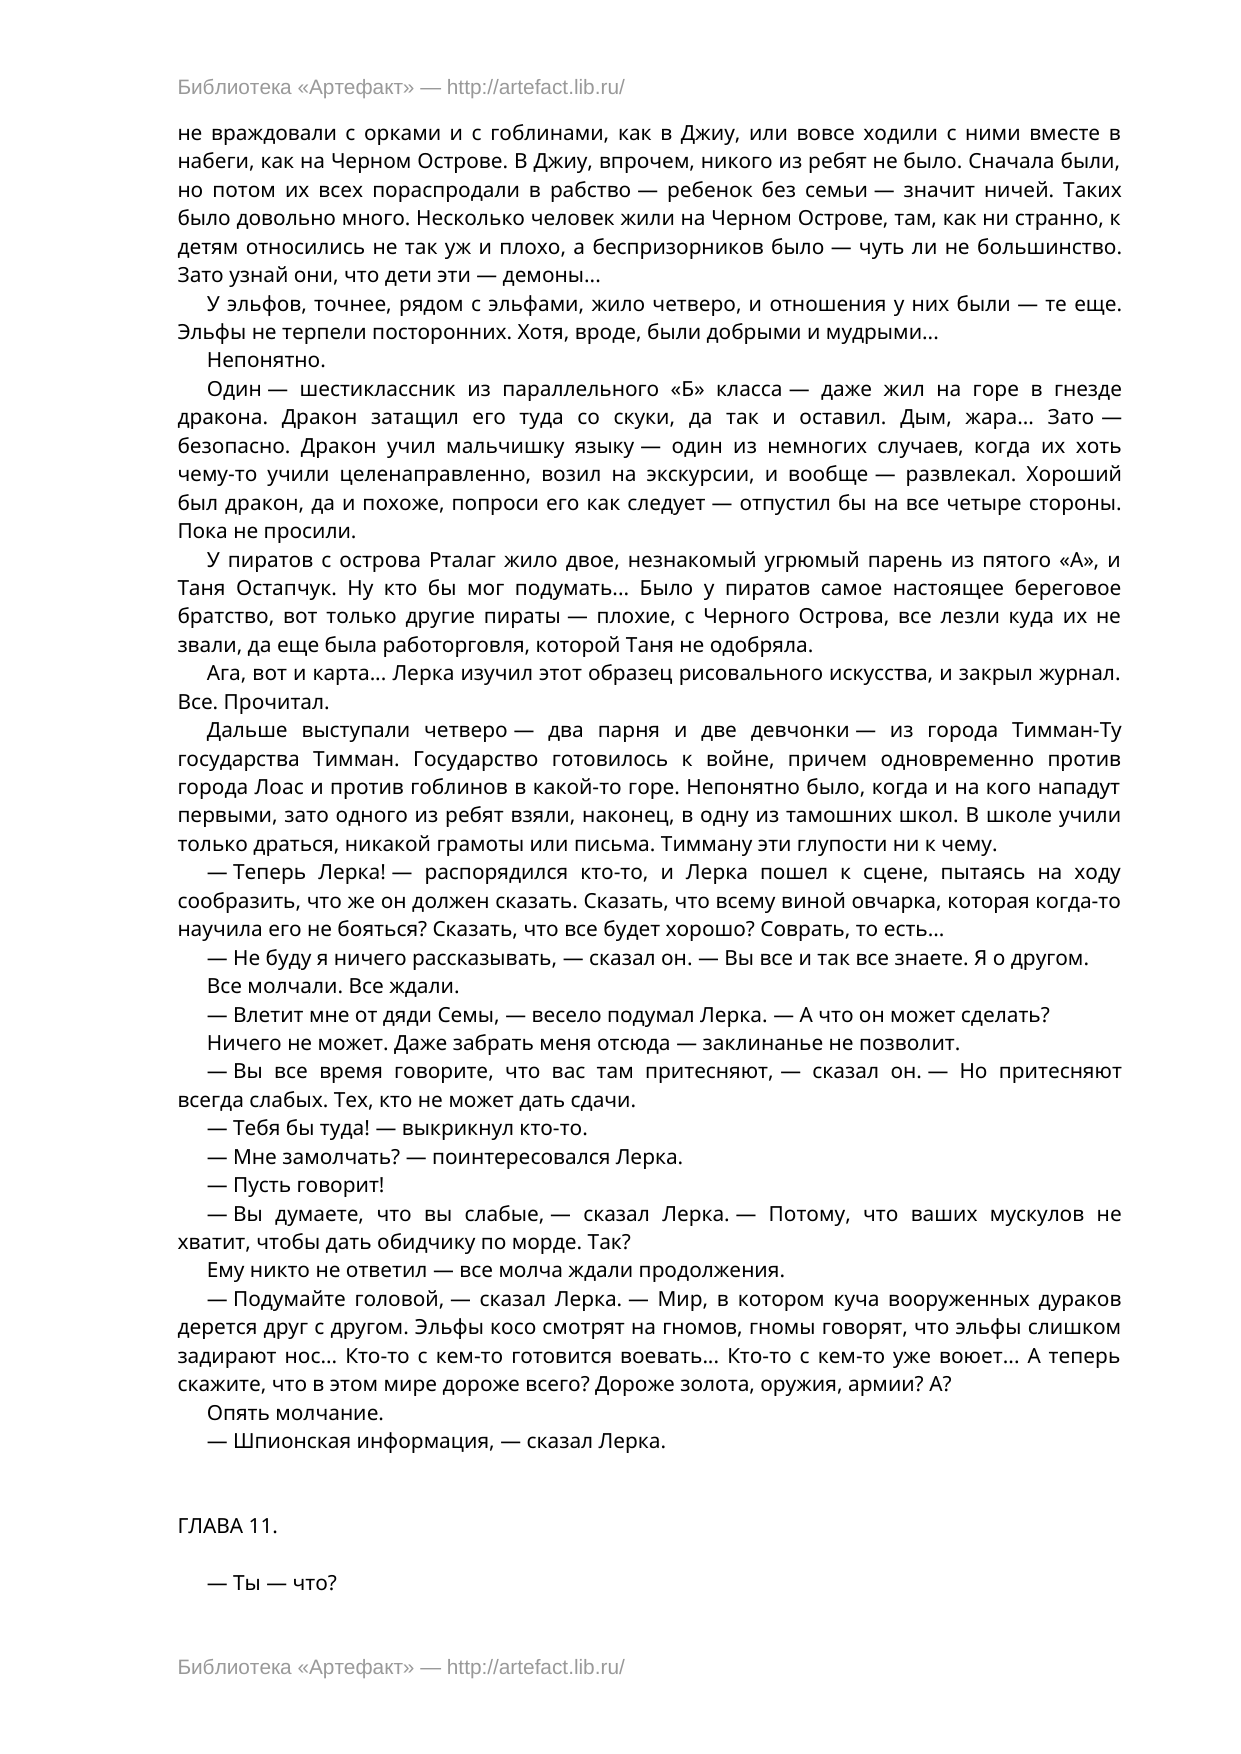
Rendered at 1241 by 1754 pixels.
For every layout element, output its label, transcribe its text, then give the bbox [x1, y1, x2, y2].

text — Подумайте головой, — сказал Лерка. — Мир, в котором куча вооруженных дураков дерется друг с другом. Эльфы косо смотрят на гномов, гномы говорят, что эльфы слишком задирают нос... Кто-то с кем-то готовится воевать... Кто-то с кем-то уже воюет... А теперь скажите, что в этом мире дороже всего? Дороже золота, оружия, армии? А? [177, 1284, 1122, 1398]
text У пиратов с острова Рталаг жило двое, незнакомый угрюмый парень из пятого «А», и Таня Остапчук. Ну кто бы мог подумать... Было у пиратов самое настоящее береговое братство, вот только другие пираты — плохие, с Черного Острова, все лезли куда их не звали, да еще была работорговля, которой Таня не одобряла. [177, 545, 1122, 658]
text — Вы думаете, что вы слабые, — сказал Лерка. — Потому, что ваших мускулов не хватит, чтобы дать обидчику по морде. Так? [177, 1199, 1122, 1256]
text — Тебя бы туда! — выкрикнул кто-то. [177, 1113, 1122, 1142]
text — Вы все время говорите, что вас там притесняют, — сказал он. — Но притесняют всегда слабых. Тех, кто не может дать сдачи. [177, 1057, 1122, 1113]
text Опять молчание. [177, 1398, 1122, 1426]
text — Шпионская информация, — сказал Лерка. [177, 1426, 1122, 1455]
text Один — шестиклассник из параллельного «Б» класса — даже жил на горе в гнезде дракона. Дракон затащил его туда со скуки, да так и оставил. Дым, жара... Зато — безопасно. Дракон учил мальчишку языку — один из немногих случаев, когда их хоть чему-то учили целенаправленно, возил на экскурсии, и вообще — развлекал. Хороший был дракон, да и похоже, попроси его как следует — отпустил бы на все четыре стороны. Пока не просили. [177, 374, 1122, 545]
text Дальше выступали четверо — два парня и две девчонки — из города Тимман-Ту государства Тимман. Государство готовилось к войне, причем одновременно против города Лоас и против гоблинов в какой-то горе. Непонятно было, когда и на кого нападут первыми, зато одного из ребят взяли, наконец, в одну из тамошних школ. В школе учили только драться, никакой грамоты или письма. Тимману эти глупости ни к чему. [177, 715, 1122, 857]
text Ага, вот и карта... Лерка изучил этот образец рисовального искусства, и закрыл журнал. Все. Прочитал. [177, 658, 1122, 715]
text — Ты — что? [177, 1568, 1122, 1597]
text — Теперь Лерка! — распорядился кто-то, и Лерка пошел к сцене, пытаясь на ходу сообразить, что же он должен сказать. Сказать, что всему виной овчарка, которая когда-то научила его не бояться? Сказать, что все будет хорошо? Соврать, то есть... [177, 857, 1122, 943]
text Ему никто не ответил — все молча ждали продолжения. [177, 1256, 1122, 1284]
text — Влетит мне от дяди Семы, — весело подумал Лерка. — А что он может сделать? [177, 1000, 1122, 1028]
text Ничего не может. Даже забрать меня отсюда — заклинанье не позволит. [177, 1028, 1122, 1057]
text Непонятно. [177, 346, 1122, 374]
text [177, 118, 1122, 289]
text У эльфов, точнее, рядом с эльфами, жило четверо, и отношения у них были — те еще. Эльфы не терпели посторонних. Хотя, вроде, были добрыми и мудрыми... [177, 289, 1122, 346]
text — Не буду я ничего рассказывать, — сказал он. — Вы все и так все знаете. Я о другом. [177, 943, 1122, 971]
text — Пусть говорит! [177, 1170, 1122, 1199]
text — Мне замолчать? — поинтересовался Лерка. [177, 1142, 1122, 1170]
text ГЛАВА 11. [177, 1512, 1122, 1540]
text Все молчали. Все ждали. [177, 971, 1122, 1000]
